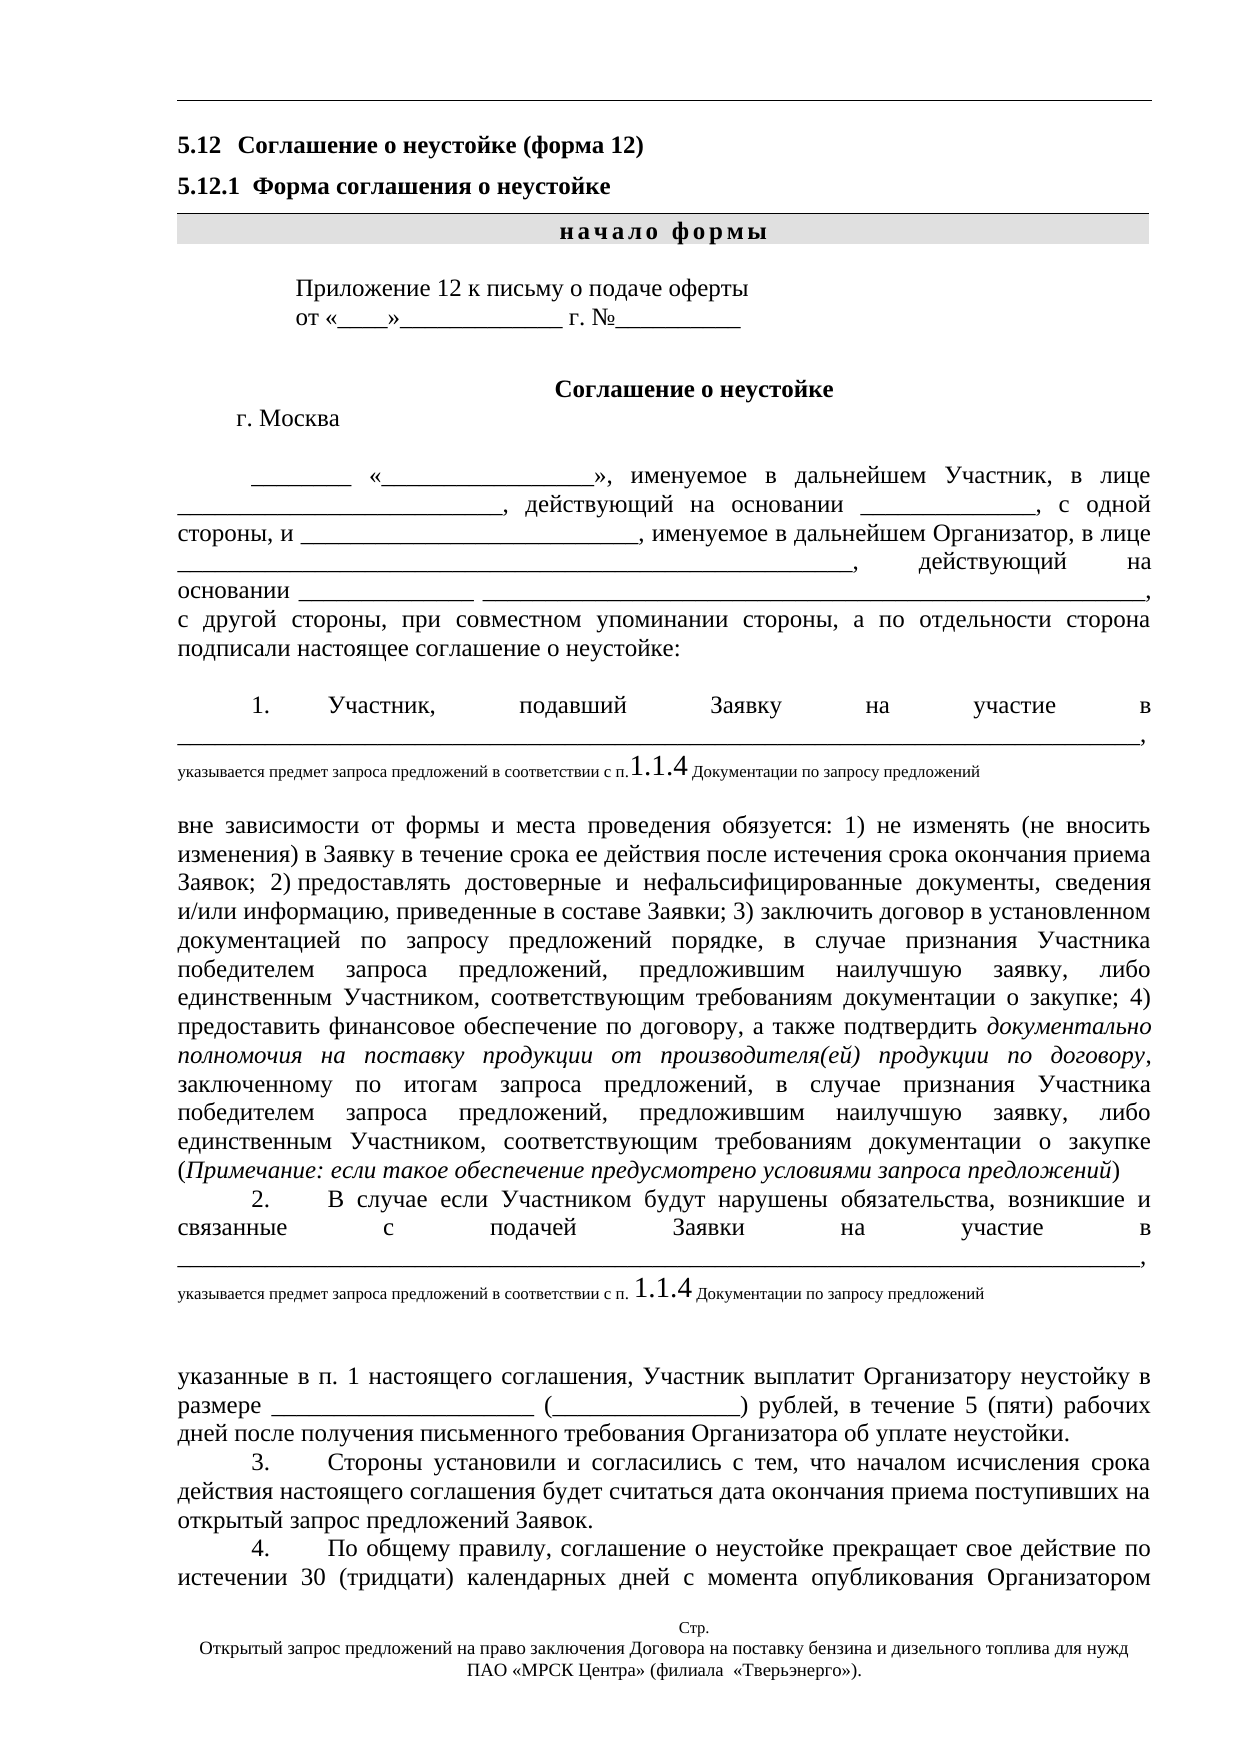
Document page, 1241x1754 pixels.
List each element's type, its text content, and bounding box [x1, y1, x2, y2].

subtitle Форма соглашения о неустойке [177, 171, 1152, 200]
text указанные в п. 1 настоящего соглашения, Участник выплатит Организатору неустойку в размере _____________________ (_______________) рублей, в течение 5 (пяти) рабочих дней после получения письменного требования Организатора об уплате неустойки. [177, 1361, 1152, 1447]
text указывается предмет запроса предложений в соответствии с п.1.1.4 Документации по запросу предложений [177, 748, 1152, 781]
list Стороны установили и согласились с тем, что началом исчисления срока действия настоящего соглашения будет считаться дата окончания приема поступивших на открытый запрос предложений Заявок. [177, 1447, 1152, 1533]
subtitle Соглашение о неустойке (форма 12) [177, 130, 1152, 159]
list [177, 1533, 1152, 1591]
text указывается предмет запроса предложений в соответствии с п. 1.1.4 Документации по запросу предложений [177, 1270, 1152, 1303]
list В случае если Участником будут нарушены обязательства, возникшие и связанные с подачей Заявки на участие в _____________________________________________________________________________, [177, 1184, 1152, 1270]
text ________ «_________________», именуемое в дальнейшем Участник, в лице __________________________, действующий на основании ______________, с одной стороны, и ___________________________, именуемое в дальнейшем Организатор, в лице ______________________________________________________, действующий на основании ______________ _____________________________________________________, с другой стороны, при совместном упоминании стороны, а по отдельности сторона подписали настоящее соглашение о неустойке: [177, 460, 1152, 661]
text г. Москва [177, 403, 1152, 431]
list Участник, подавший Заявку на участие в _____________________________________________________________________________, [177, 690, 1152, 748]
text Соглашение о неустойке [177, 374, 1152, 403]
text начало формы [177, 214, 1149, 244]
text вне зависимости от формы и места проведения обязуется: 1) не изменять (не вносить изменения) в Заявку в течение срока ее действия после истечения срока окончания приема Заявок; 2) предоставлять достоверные и нефальсифицированные документы, сведения и/или информацию, приведенные в составе Заявки; 3) заключить договор в установленном документацией по запросу предложений порядке, в случае признания Участника победителем запроса предложений, предложившим наилучшую заявку, либо единственным Участником, соответствующим требованиям документации о закупке; 4) предоставить финансовое обеспечение по договору, а также подтвердить документально полномочия на поставку продукции от производителя(ей) продукции по договору, заключенному по итогам запроса предложений, в случае признания Участника победителем запроса предложений, предложившим наилучшую заявку, либо единственным Участником, соответствующим требованиям документации о закупке (Примечание: если такое обеспечение предусмотрено условиями запроса предложений) [177, 810, 1152, 1184]
text Приложение 12 к письму о подаче оферты от «____»_____________ г. №__________ [295, 273, 1152, 331]
